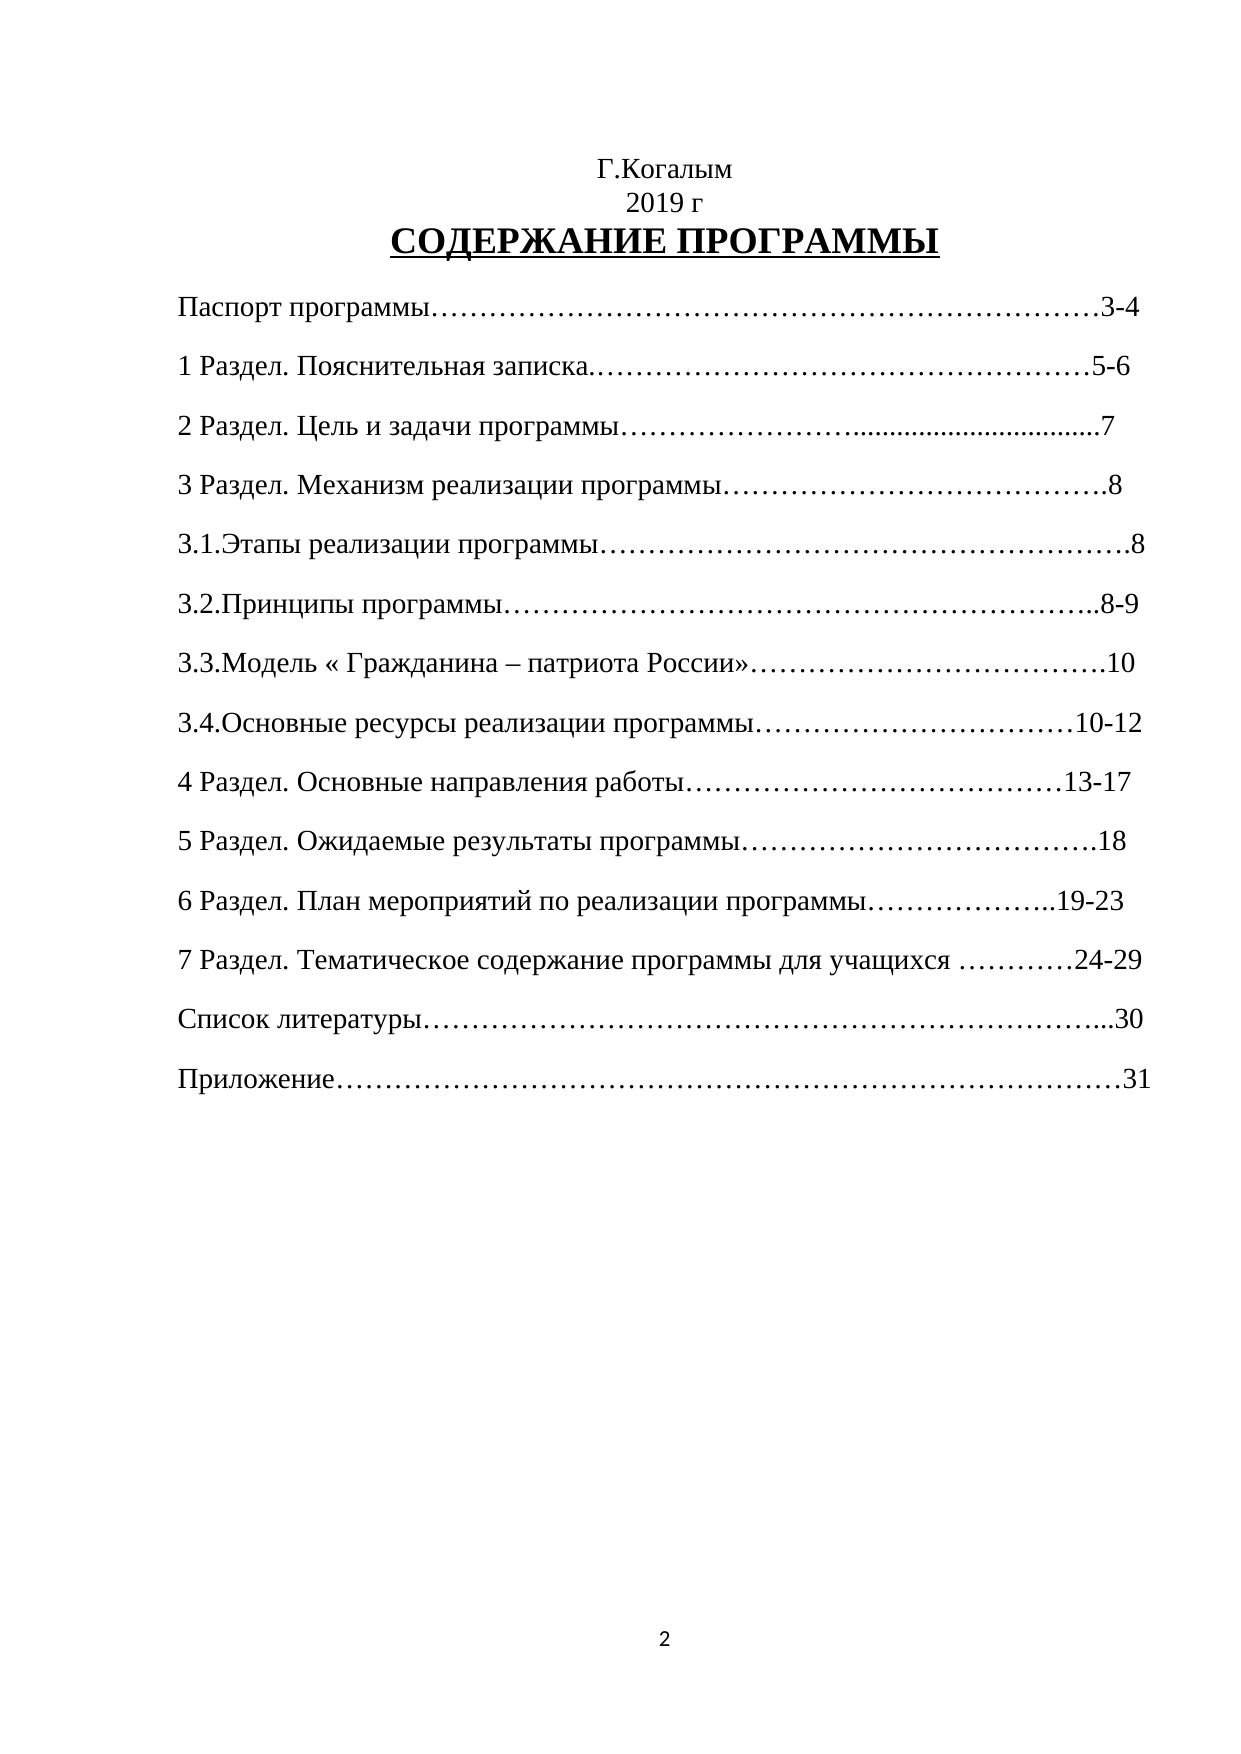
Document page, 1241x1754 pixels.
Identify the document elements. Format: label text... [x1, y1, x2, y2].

text Приложение………………………………………………………………………31 [177, 1061, 1152, 1094]
text 3.1.Этапы реализации программы……………………………………………….8 [177, 527, 1152, 560]
text Паспорт программы……………………………………………………………3-4 [177, 289, 1152, 323]
text 4 Раздел. Основные направления работы…………………………………13-17 [177, 764, 1152, 798]
text 3.3.Модель « Гражданина – патриота России»……………………………….10 [177, 645, 1152, 679]
text 3.2.Принципы программы……………………………………………………..8-9 [177, 586, 1152, 619]
text Список литературы……………………………………………………………...30 [177, 1002, 1152, 1035]
text Г.Когалым [177, 152, 1152, 185]
text 2019 г [177, 185, 1152, 219]
text 3.4.Основные ресурсы реализации программы……………………………10-12 [177, 705, 1152, 738]
text 6 Раздел. План мероприятий по реализации программы………………..19-23 [177, 883, 1152, 916]
text 7 Раздел. Тематическое содержание программы для учащихся …………24-29 [177, 942, 1152, 976]
text 2 Раздел. Цель и задачи программы……………………..................................7 [177, 408, 1152, 441]
text 1 Раздел. Пояснительная записка.……………………………………………5-6 [177, 348, 1152, 382]
text СОДЕРЖАНИЕ ПРОГРАММЫ [177, 219, 1152, 262]
text 3 Раздел. Механизм реализации программы………………………………….8 [177, 467, 1152, 501]
text 5 Раздел. Ожидаемые результаты программы……………………………….18 [177, 823, 1152, 857]
